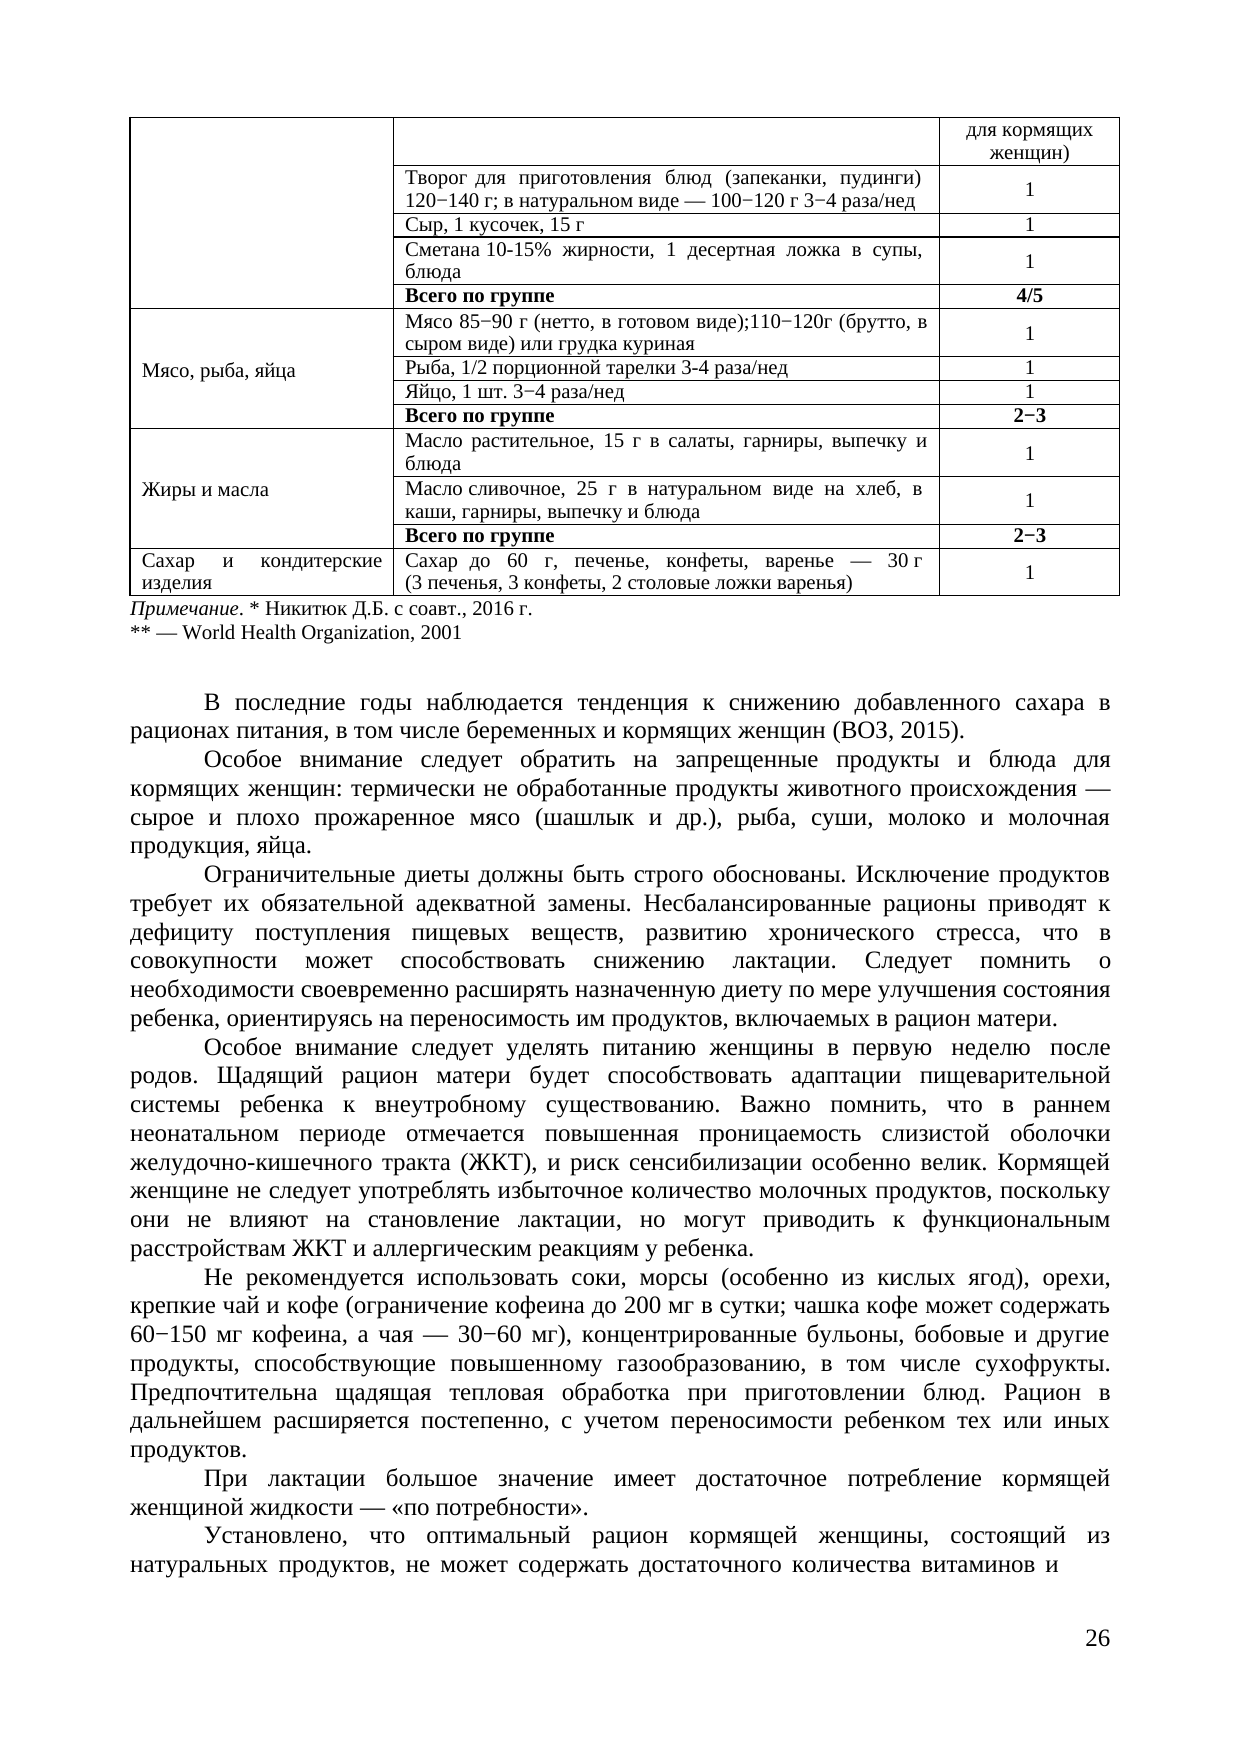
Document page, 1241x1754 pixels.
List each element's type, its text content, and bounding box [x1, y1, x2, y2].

table_cell 2−3 [940, 405, 1119, 428]
table_cell Сахар до 60 г, печенье, конфеты, варенье ― 30 г (3 печенья, 3 конфеты, 2 столовые ложки варенья) [394, 549, 939, 595]
text Особое внимание следует обратить на запрещенные продукты и блюда для кормящих женщин: термически не обработанные продукты животного происхождения — сырое и плохо прожаренное мясо (шашлык и др.), рыба, суши, молоко и молочная продукция, яйца. [130, 744, 1111, 859]
table_cell Всего по группе [394, 285, 939, 308]
table_cell Яйцо, 1 шт. 3−4 раза/нед [394, 381, 939, 404]
table_cell 1 [940, 238, 1119, 284]
text ** ― World Health Organization, 2001 [130, 620, 1148, 644]
text Ограничительные диеты должны быть строго обоснованы. Исключение продуктов требует их обязательной адекватной замены. Несбалансированные рационы приводят к дефициту поступления пищевых веществ, развитию хронического стресса, что в совокупности может способствовать снижению лактации. Следует помнить о необходимости своевременно расширять назначенную диету по мере улучшения состояния ребенка, ориентируясь на переносимость им продуктов, включаемых в рацион матери. [130, 859, 1111, 1032]
table_cell Рыба, 1/2 порционной тарелки 3-4 раза/нед [394, 357, 939, 380]
table_cell 1 [940, 309, 1119, 356]
text Особое внимание следует уделять питанию женщины в первую неделю после родов. Щадящий рацион матери будет способствовать адаптации пищеварительной системы ребенка к внеутробному существованию. Важно помнить, что в раннем неонатальном периоде отмечается повышенная проницаемость слизистой оболочки желудочно-кишечного тракта (ЖКТ), и риск сенсибилизации особенно велик. Кормящей женщине не следует употреблять избыточное количество молочных продуктов, поскольку они не влияют на становление лактации, но могут приводить к функциональным расстройствам ЖКТ и аллергическим реакциям у ребенка. [130, 1032, 1111, 1262]
table_cell Масло растительное, 15 г в салаты, гарниры, выпечку и блюда [394, 429, 939, 476]
table_cell Мясо, рыба, яйца [131, 309, 393, 428]
table_cell Мясо 85−90 г (нетто, в готовом виде);110−120г (брутто, в сыром виде) или грудка куриная [394, 309, 939, 356]
table_header [131, 118, 393, 308]
text При лактации большое значение имеет достаточное потребление кормящей женщиной жидкости ― «по потребности». [130, 1463, 1110, 1521]
table_cell Всего по группе [394, 405, 939, 428]
table_cell Масло сливочное, 25 г в натуральном виде на хлеб, в каши, гарниры, выпечку и блюда [394, 477, 939, 523]
text Примечание. * Никитюк Д.Б. с соавт., 2016 г. [130, 596, 1148, 620]
table_cell Жиры и масла [131, 429, 393, 547]
table_cell 4/5 [940, 285, 1119, 308]
table_cell 1 [940, 549, 1119, 595]
table_header [394, 118, 939, 164]
text Установлено, что оптимальный рацион кормящей женщины, состоящий из натуральных продуктов, не может содержать достаточного количества витаминов и [130, 1521, 1111, 1578]
table_cell Всего по группе [394, 525, 939, 547]
table_cell 1 [940, 357, 1119, 380]
text В последние годы наблюдается тенденция к снижению добавленного сахара в рационах питания, в том числе беременных и кормящих женщин (ВОЗ, 2015). [130, 687, 1111, 744]
table_cell 1 [940, 214, 1119, 236]
table_cell Сахар и кондитерские изделия [131, 549, 393, 595]
table_cell 2−3 [940, 525, 1119, 547]
table_cell 1 [940, 429, 1119, 476]
table_cell 1 [940, 477, 1119, 523]
table_cell 1 [940, 381, 1119, 404]
text Не рекомендуется использовать соки, морсы (особенно из кислых ягод), орехи, крепкие чай и кофе (ограничение кофеина до 200 мг в сутки; чашка кофе может содержать 60−150 мг кофеина, а чая ― 30−60 мг), концентрированные бульоны, бобовые и другие продукты, способствующие повышенному газообразованию, в том числе сухофрукты. Предпочтительна щадящая тепловая обработка при приготовлении блюд. Рацион в дальнейшем расширяется постепенно, с учетом переносимости ребенком тех или иных продуктов. [130, 1262, 1111, 1463]
table_cell Сыр, 1 кусочек, 15 г [394, 214, 939, 236]
table_cell Сметана 10-15% жирности, 1 десертная ложка в супы, блюда [394, 238, 939, 284]
table_header для кормящих женщин) [940, 118, 1119, 164]
table_cell 1 [940, 166, 1119, 212]
table_cell Творог для приготовления блюд (запеканки, пудинги) 120−140 г; в натуральном виде ― 100−120 г 3−4 раза/нед [394, 166, 939, 212]
